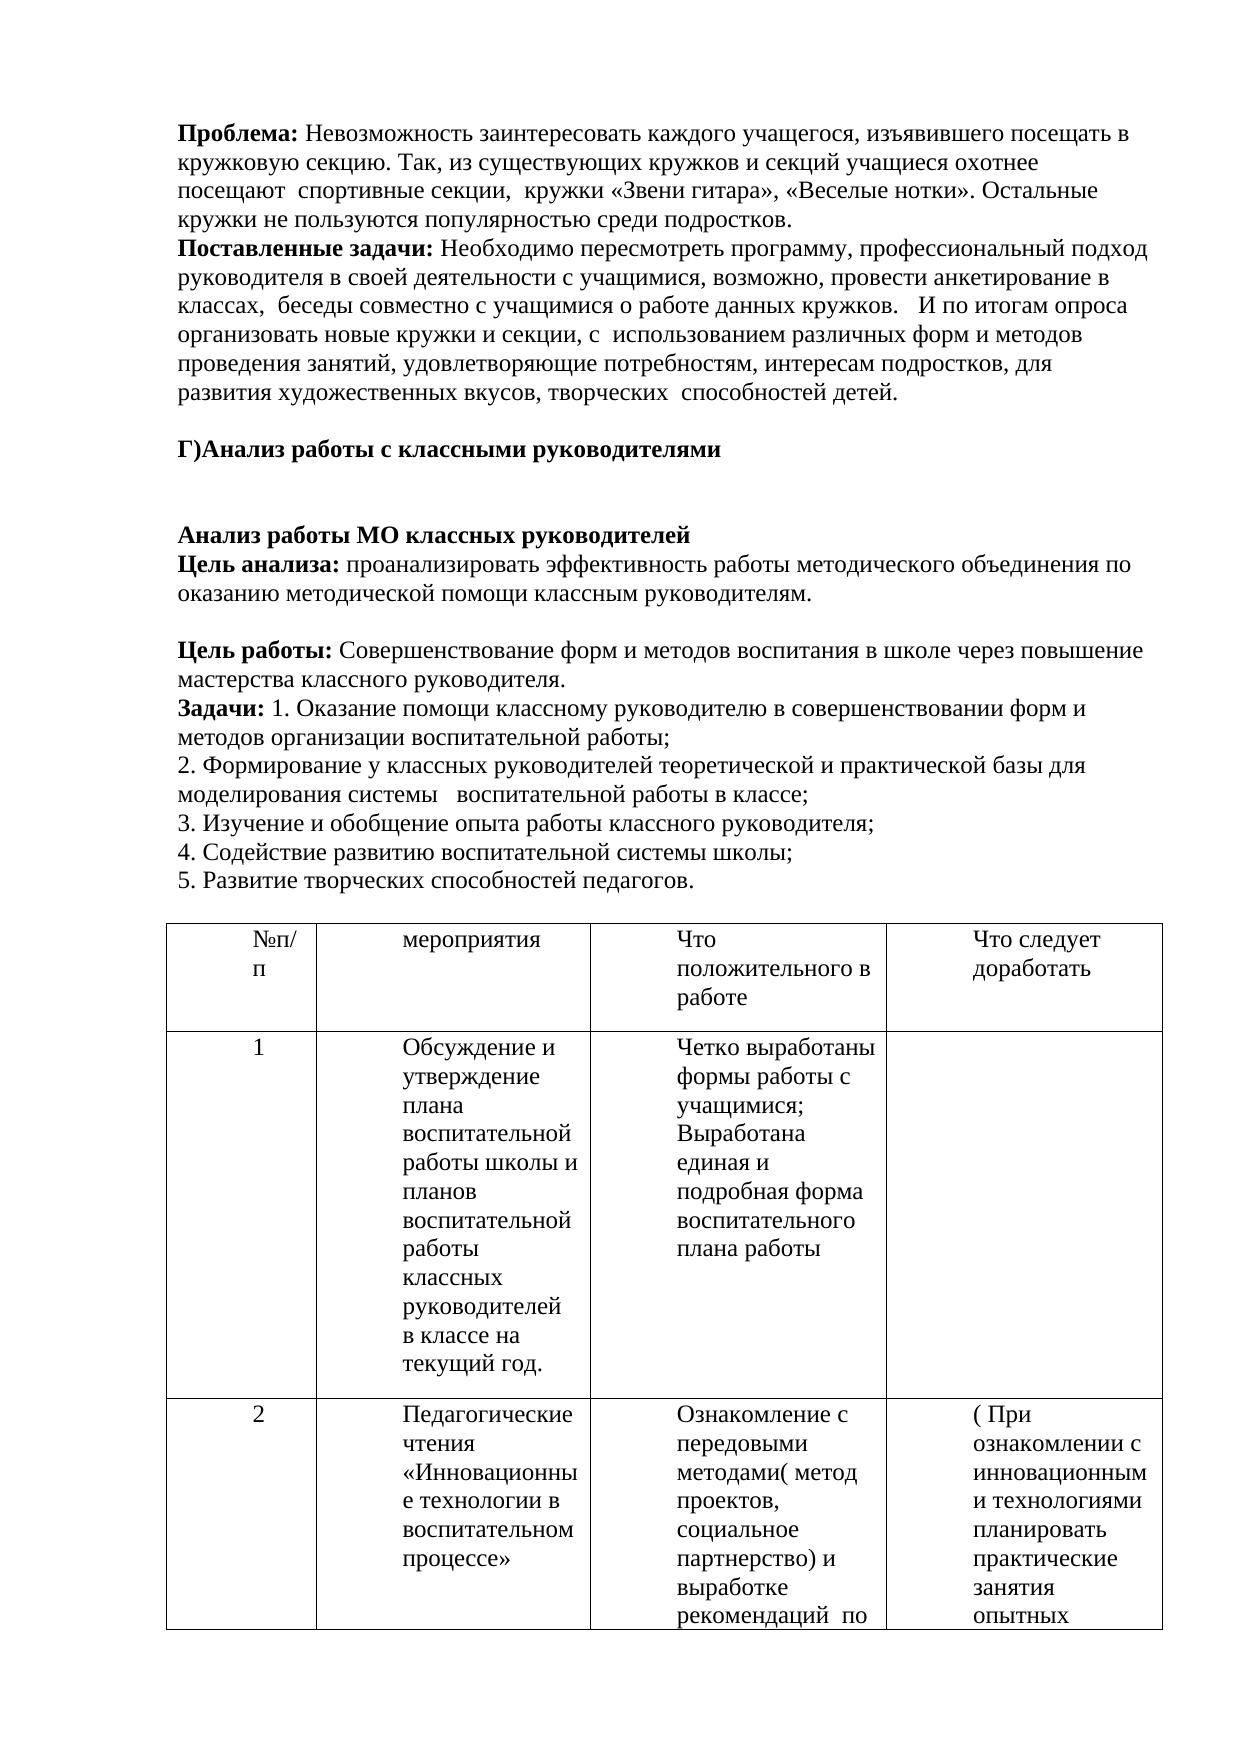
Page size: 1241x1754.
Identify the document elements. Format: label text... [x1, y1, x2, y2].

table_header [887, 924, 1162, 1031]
text Задачи: 1. Оказание помощи классному руководителю в совершенствовании форм и методов организации воспитательной работы; [177, 693, 1152, 751]
text Г)Анализ работы с классными руководителями [177, 434, 1152, 463]
text 5. Развитие творческих способностей педагогов. [177, 866, 1152, 894]
text Анализ работы МО классных руководителей [177, 521, 1152, 549]
text Цель анализа: проанализировать эффективность работы методического объединения по оказанию методической помощи классным руководителям. [177, 549, 1152, 607]
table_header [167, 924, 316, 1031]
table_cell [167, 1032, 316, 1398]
text 2. Формирование у классных руководителей теоретической и практической базы для моделирования системы воспитательной работы в классе; [177, 751, 1152, 808]
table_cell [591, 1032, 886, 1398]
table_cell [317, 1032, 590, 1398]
text Проблема: Невозможность заинтересовать каждого учащегося, изъявившего посещать в кружковую секцию. Так, из существующих кружков и секций учащиеся охотнее посещают спортивные секции, кружки «Звени гитара», «Веселые нотки». Остальные кружки не пользуются популярностью среди подростков. [177, 118, 1152, 233]
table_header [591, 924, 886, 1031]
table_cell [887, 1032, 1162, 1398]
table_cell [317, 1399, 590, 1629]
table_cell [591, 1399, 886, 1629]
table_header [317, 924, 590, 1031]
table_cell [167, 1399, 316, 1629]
text 4. Содействие развитию воспитательной системы школы; [177, 837, 1152, 866]
text 3. Изучение и обобщение опыта работы классного руководителя; [177, 808, 1152, 837]
text Цель работы: Совершенствование форм и методов воспитания в школе через повышение мастерства классного руководителя. [177, 636, 1152, 693]
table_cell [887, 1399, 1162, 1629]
text Поставленные задачи: Необходимо пересмотреть программу, профессиональный подход руководителя в своей деятельности с учащимися, возможно, провести анкетирование в классах, беседы совместно с учащимися о работе данных кружков. И по итогам опроса организовать новые кружки и секции, с использованием различных форм и методов проведения занятий, удовлетворяющие потребностям, интересам подростков, для развития художественных вкусов, творческих способностей детей. [177, 233, 1152, 406]
